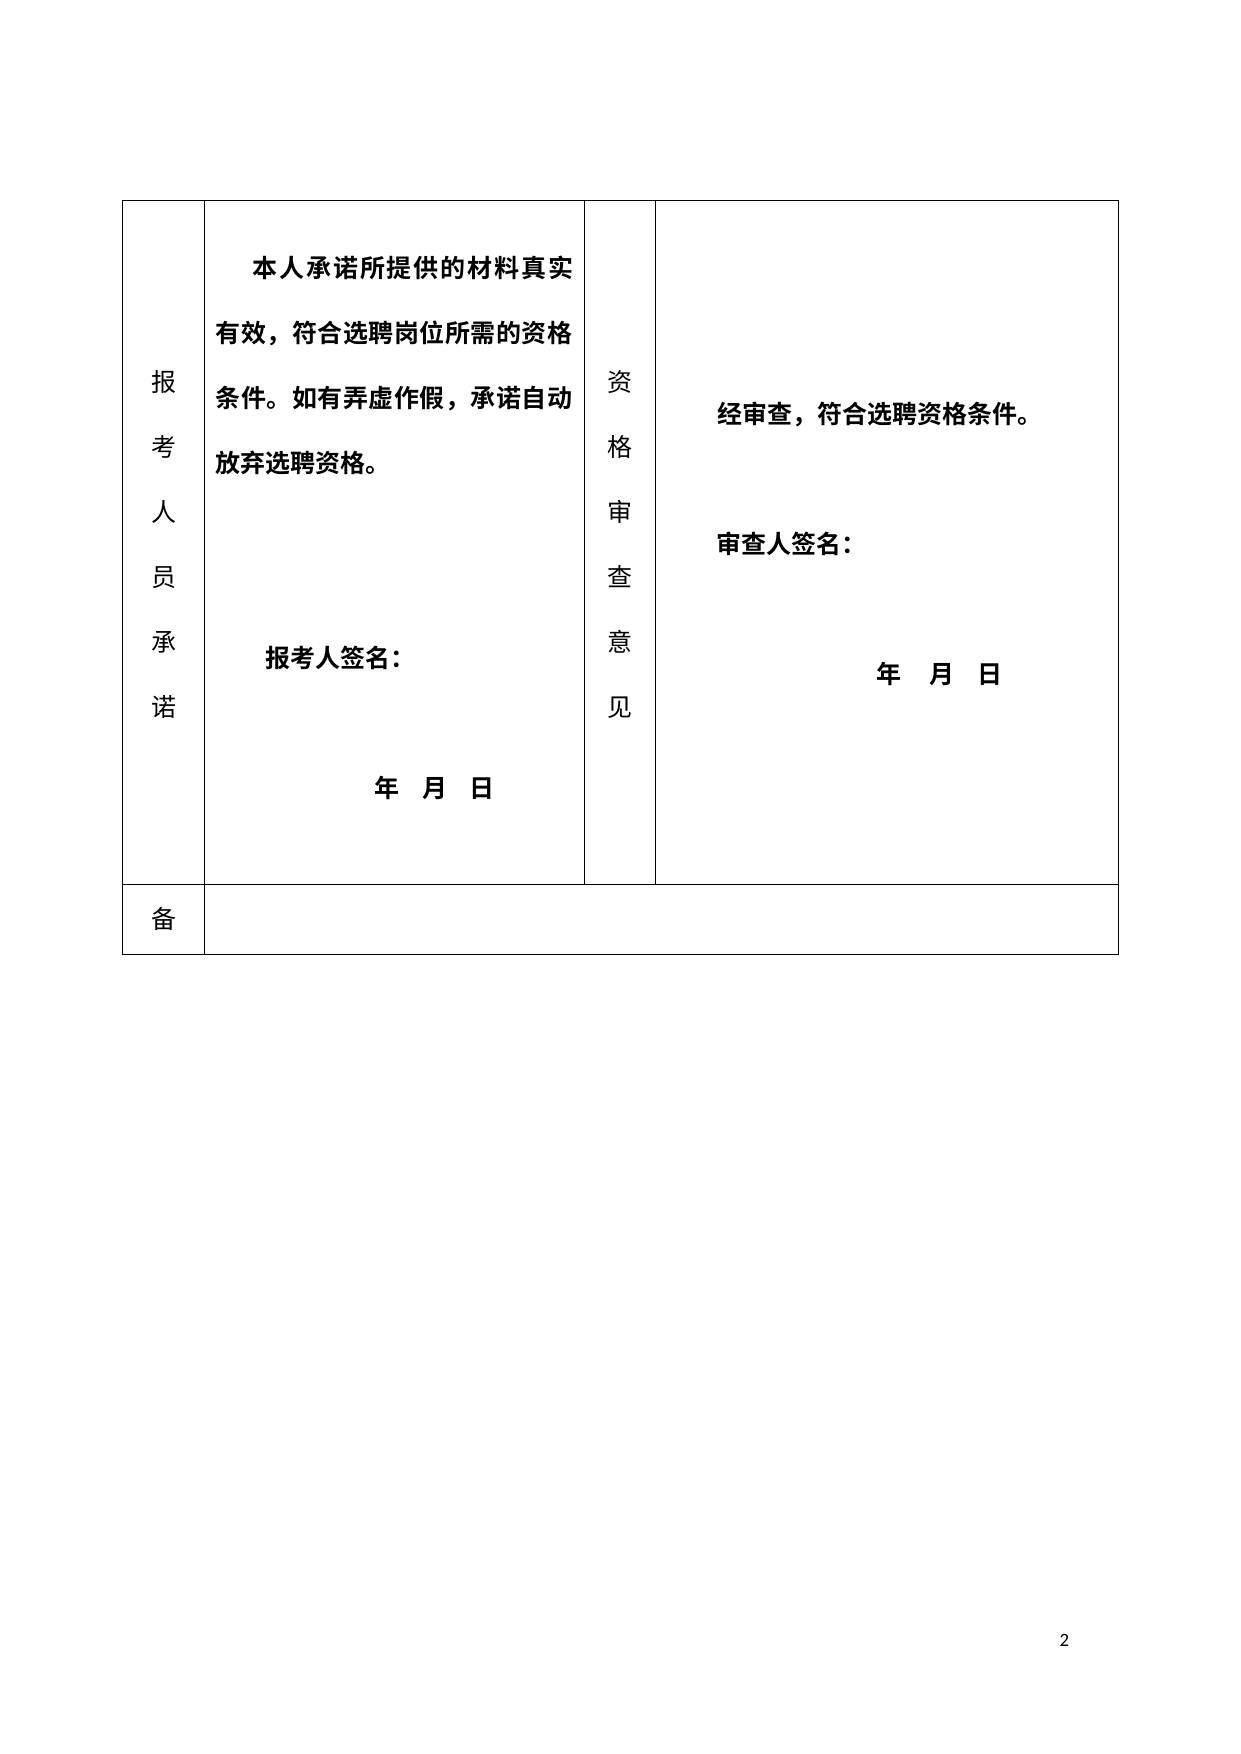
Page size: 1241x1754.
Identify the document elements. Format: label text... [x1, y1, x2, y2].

table_cell 资 格 审 查 意 见 [585, 201, 655, 884]
table_cell 备 注 [123, 885, 204, 954]
table_cell 经审查，符合选聘资格条件。 审查人签名： 年 月 日 [656, 201, 1118, 884]
table_cell 本人承诺所提供的材料真实有效，符合选聘岗位所需的资格条件。如有弄虚作假，承诺自动放弃选聘资格。 报考人签名： 年 月 日 [205, 201, 584, 884]
table_cell [205, 885, 1118, 954]
table_cell 报 考 人 员 承 诺 [123, 201, 204, 884]
